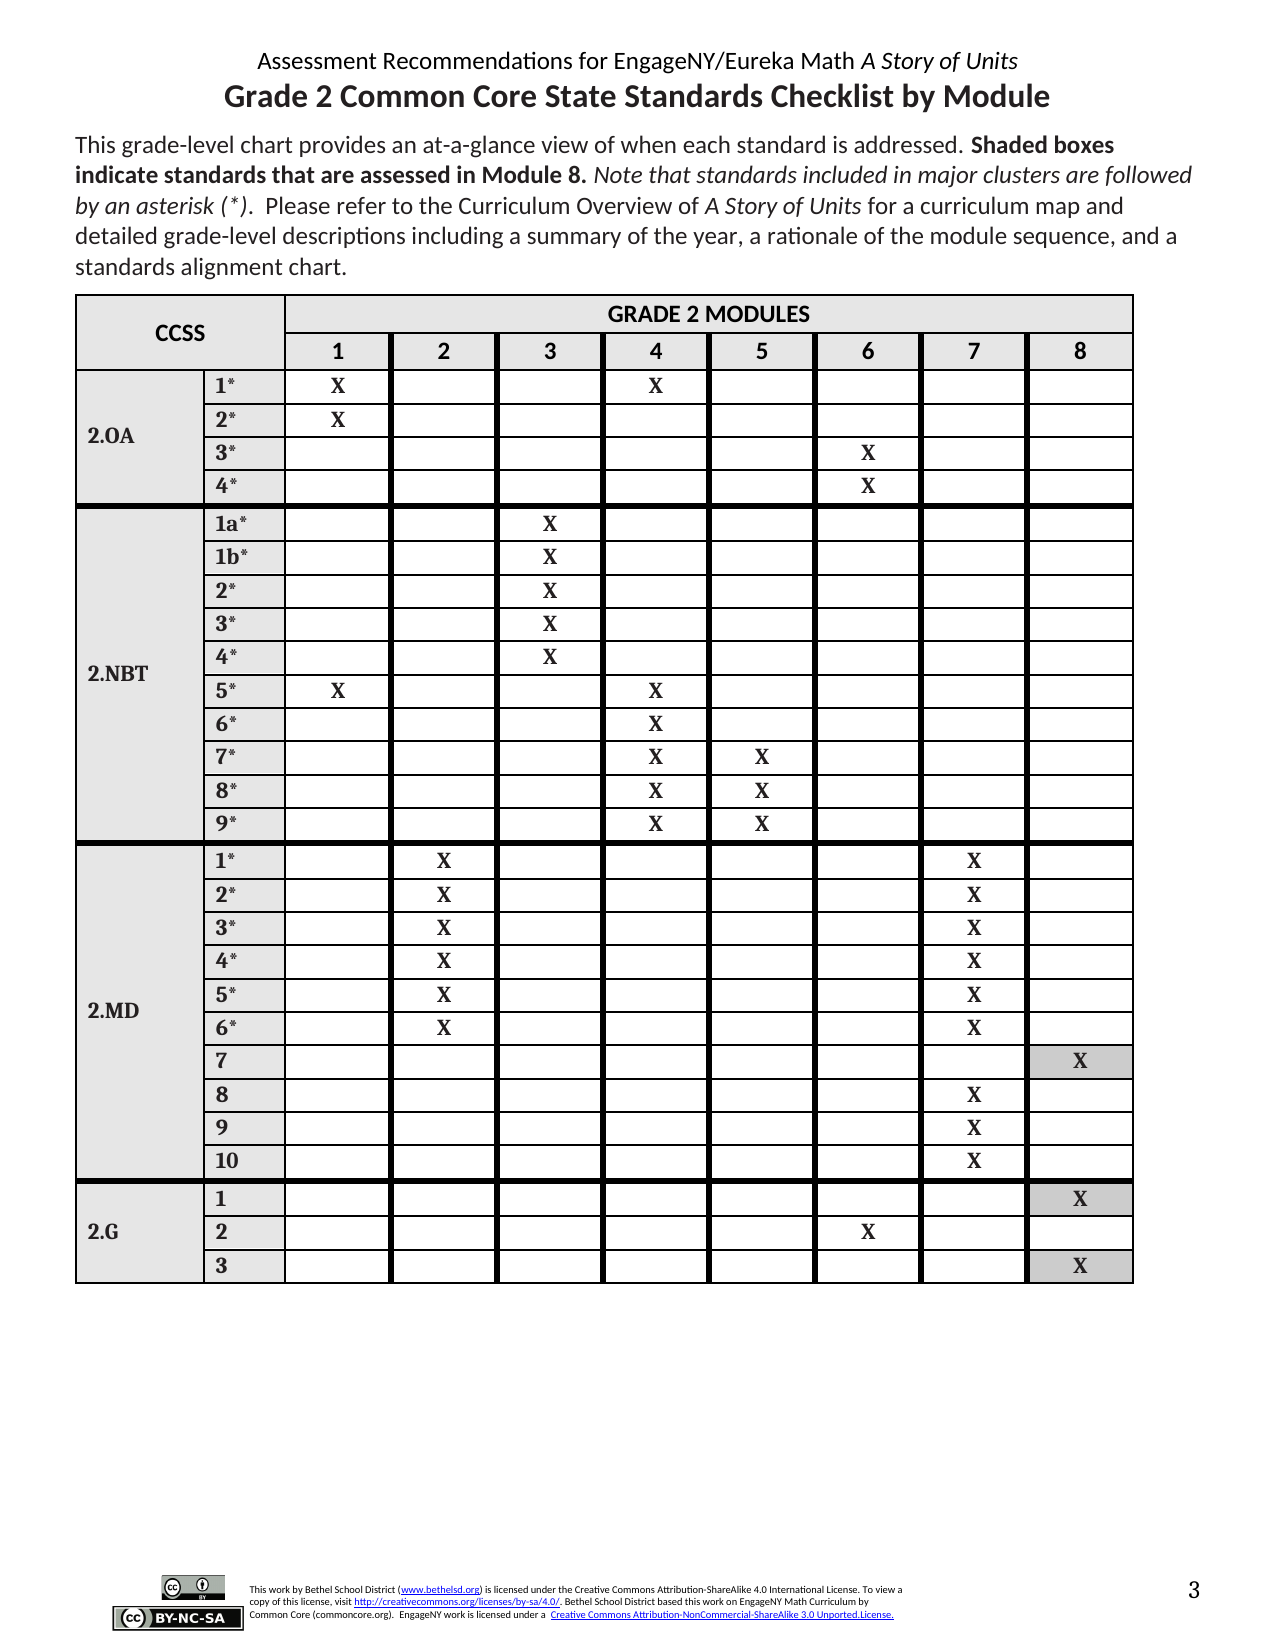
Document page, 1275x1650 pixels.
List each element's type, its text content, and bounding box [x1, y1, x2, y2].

table_cell [500, 471, 600, 503]
table_cell 5 [712, 334, 812, 369]
table_cell [818, 642, 918, 673]
table_cell [818, 542, 918, 573]
table_cell X [500, 576, 600, 607]
table_cell [712, 709, 812, 740]
table_cell [1030, 880, 1132, 911]
table_cell 9 [205, 1113, 284, 1144]
table_cell X [606, 742, 706, 773]
table_cell [924, 809, 1024, 840]
table_cell X [606, 776, 706, 807]
table_cell [606, 1251, 706, 1282]
table_cell [712, 438, 812, 469]
table_cell 1 [286, 334, 388, 369]
table_cell [818, 371, 918, 403]
table_cell [500, 405, 600, 436]
table_cell 5* [205, 676, 284, 707]
text Grade 2 Common Core State Standards Checklist by Module [75, 76, 1200, 116]
table_cell [712, 1217, 812, 1248]
table_cell [286, 576, 388, 607]
table_cell [712, 371, 812, 403]
table_cell 4* [205, 471, 284, 503]
table_cell [394, 642, 494, 673]
table_cell [924, 405, 1024, 436]
table_cell [500, 1046, 600, 1078]
table_cell [286, 1046, 388, 1078]
table_cell 10 [205, 1146, 284, 1178]
table_cell [712, 642, 812, 673]
table_cell X [818, 438, 918, 469]
table_cell [1030, 1113, 1132, 1144]
table_cell X [394, 1013, 494, 1044]
table_cell [1030, 846, 1132, 878]
table_cell [1030, 742, 1132, 773]
table_cell [394, 676, 494, 707]
table_cell [818, 609, 918, 640]
table_cell [500, 1013, 600, 1044]
table_cell [286, 1184, 388, 1215]
table_cell [500, 371, 600, 403]
table_cell [394, 1080, 494, 1111]
table_cell [286, 946, 388, 978]
table_cell [712, 509, 812, 540]
table_cell 5* [205, 980, 284, 1011]
picture [112, 1606, 244, 1632]
table_cell [1030, 642, 1132, 673]
table_cell [606, 609, 706, 640]
table_cell X [500, 542, 600, 573]
table_cell X [606, 809, 706, 840]
table_cell [606, 405, 706, 436]
table_cell [818, 809, 918, 840]
table_cell 6* [205, 709, 284, 740]
table_cell [1030, 676, 1132, 707]
table_header CCSS [77, 296, 284, 369]
table_cell [1030, 438, 1132, 469]
table_cell [500, 913, 600, 944]
table_cell [818, 846, 918, 878]
table_cell X [606, 371, 706, 403]
table_cell 2* [205, 880, 284, 911]
table_cell 2.NBT [77, 509, 203, 840]
table_cell [500, 438, 600, 469]
table_cell [286, 880, 388, 911]
table_cell [606, 509, 706, 540]
table_cell [1030, 776, 1132, 807]
table_cell X [924, 980, 1024, 1011]
table_cell X [712, 742, 812, 773]
table_cell 7 [924, 334, 1024, 369]
table_cell 3* [205, 438, 284, 469]
table_cell [1030, 913, 1132, 944]
table_cell [712, 880, 812, 911]
table_cell X [286, 676, 388, 707]
table_cell [394, 542, 494, 573]
table_cell [712, 1113, 812, 1144]
table_cell [924, 1217, 1024, 1248]
table_cell [394, 1184, 494, 1215]
table_cell [924, 1251, 1024, 1282]
table_cell [1030, 980, 1132, 1011]
table_cell 8 [1030, 334, 1132, 369]
table_cell [924, 642, 1024, 673]
table_cell [818, 405, 918, 436]
table_cell X [924, 1113, 1024, 1144]
table_cell 3 [205, 1251, 284, 1282]
table_cell [818, 1146, 918, 1178]
table_cell [286, 1146, 388, 1178]
table_cell [924, 542, 1024, 573]
table_cell 4* [205, 642, 284, 673]
table_cell [394, 709, 494, 740]
table_cell [924, 371, 1024, 403]
table_cell [286, 509, 388, 540]
table_cell [1030, 1013, 1132, 1044]
table_cell [286, 642, 388, 673]
table_cell X [924, 880, 1024, 911]
table_cell [712, 913, 812, 944]
table_cell [286, 846, 388, 878]
table_cell X [394, 980, 494, 1011]
table_cell 2* [205, 405, 284, 436]
table_cell [1030, 1217, 1132, 1248]
table_cell [924, 776, 1024, 807]
table_cell X [1030, 1251, 1132, 1282]
table_cell [818, 1184, 918, 1215]
table_cell [1030, 809, 1132, 840]
table_cell [500, 1146, 600, 1178]
table_cell X [394, 880, 494, 911]
table_cell [1030, 609, 1132, 640]
table_cell [924, 509, 1024, 540]
table_cell [818, 913, 918, 944]
table_cell [286, 742, 388, 773]
table_cell [394, 742, 494, 773]
table_cell [712, 471, 812, 503]
table_cell [818, 1251, 918, 1282]
table_cell [818, 980, 918, 1011]
table_cell [1030, 371, 1132, 403]
table_cell [924, 1046, 1024, 1078]
table_cell [712, 1251, 812, 1282]
table_cell [286, 609, 388, 640]
table_cell [924, 471, 1024, 503]
table_cell [818, 880, 918, 911]
table_cell [606, 1113, 706, 1144]
table_cell 8 [205, 1080, 284, 1111]
table_cell X [286, 371, 388, 403]
table_cell X [924, 846, 1024, 878]
table_cell [500, 946, 600, 978]
table_cell [500, 1251, 600, 1282]
table_cell X [394, 846, 494, 878]
table_cell [1030, 709, 1132, 740]
table_cell 2 [394, 334, 494, 369]
table_cell 4* [205, 946, 284, 978]
table_cell [286, 1217, 388, 1248]
table_cell 6 [818, 334, 918, 369]
table_cell 1b* [205, 542, 284, 573]
table_cell [606, 1146, 706, 1178]
table_cell [394, 776, 494, 807]
table_cell X [606, 709, 706, 740]
table_cell [712, 1046, 812, 1078]
table_cell 1* [205, 371, 284, 403]
table_cell [712, 1080, 812, 1111]
table_cell 2 [205, 1217, 284, 1248]
table_cell X [394, 913, 494, 944]
table_cell 7* [205, 742, 284, 773]
table_cell 9* [205, 809, 284, 840]
table_cell [394, 438, 494, 469]
table_cell [286, 1113, 388, 1144]
table_header GRADE 2 MODULES [286, 296, 1132, 332]
table_cell [286, 438, 388, 469]
text This grade-level chart provides an at-a-glance view of when each standard is addressed. Shaded boxes indicate standards that are assessed in Module 8. Note that standards included in major clusters are followed by an asterisk (*). Please refer to the Curriculum Overview of A Story of Units for a curriculum map and detailed grade-level descriptions including a summary of the year, a rationale of the module sequence, and a standards alignment chart. [75, 129, 1200, 282]
table_cell [394, 1046, 494, 1078]
table_cell [394, 1251, 494, 1282]
table_cell [606, 846, 706, 878]
table_cell [1030, 405, 1132, 436]
table_cell [500, 880, 600, 911]
table_cell [394, 609, 494, 640]
table_cell [394, 509, 494, 540]
table_cell [500, 776, 600, 807]
table_cell [1030, 1146, 1132, 1178]
table_cell [394, 809, 494, 840]
table_cell [394, 405, 494, 436]
table_cell [500, 1217, 600, 1248]
table_cell [1030, 542, 1132, 573]
table_cell [606, 880, 706, 911]
table_cell [500, 980, 600, 1011]
table_cell [500, 846, 600, 878]
table_cell [924, 676, 1024, 707]
table_cell [606, 1217, 706, 1248]
table_cell 2* [205, 576, 284, 607]
table_cell [606, 438, 706, 469]
table_cell X [924, 1080, 1024, 1111]
table_cell [286, 1013, 388, 1044]
table_cell [712, 946, 812, 978]
table_cell [924, 1184, 1024, 1215]
table_cell 3* [205, 913, 284, 944]
table_cell [606, 642, 706, 673]
table_cell [286, 776, 388, 807]
table_cell [394, 1113, 494, 1144]
table_cell [818, 509, 918, 540]
table_cell [818, 1080, 918, 1111]
table_cell 8* [205, 776, 284, 807]
table_cell [818, 1046, 918, 1078]
table_cell [606, 542, 706, 573]
table_cell [924, 609, 1024, 640]
table_cell 7 [205, 1046, 284, 1078]
table_cell X [712, 809, 812, 840]
table_cell [606, 1184, 706, 1215]
table_cell [1030, 946, 1132, 978]
table_cell [606, 913, 706, 944]
table_cell [286, 980, 388, 1011]
table_cell 1a* [205, 509, 284, 540]
table_cell [924, 742, 1024, 773]
table_cell 1* [205, 846, 284, 878]
table_cell [286, 1080, 388, 1111]
table_cell 4 [606, 334, 706, 369]
table_cell 3 [500, 334, 600, 369]
table_cell [818, 1013, 918, 1044]
table_cell X [500, 642, 600, 673]
table_cell X [818, 471, 918, 503]
table_cell [818, 946, 918, 978]
table_cell X [924, 1013, 1024, 1044]
table_cell [606, 1080, 706, 1111]
table_cell [818, 1113, 918, 1144]
table_cell X [1030, 1184, 1132, 1215]
table_cell [712, 846, 812, 878]
table_cell X [1030, 1046, 1132, 1078]
table_cell X [924, 946, 1024, 978]
table_cell [818, 742, 918, 773]
table_cell [1030, 576, 1132, 607]
table_cell [286, 913, 388, 944]
table_cell [394, 576, 494, 607]
table_cell [1030, 471, 1132, 503]
table_cell X [924, 913, 1024, 944]
table_cell [394, 1217, 494, 1248]
table_cell [712, 1146, 812, 1178]
table_cell X [500, 609, 600, 640]
table_cell [818, 776, 918, 807]
table_cell [286, 1251, 388, 1282]
table_cell [606, 1046, 706, 1078]
table_cell X [394, 946, 494, 978]
table_cell [818, 576, 918, 607]
table_cell [500, 742, 600, 773]
table_cell [394, 371, 494, 403]
table_cell [606, 471, 706, 503]
table_cell [712, 676, 812, 707]
table_cell [394, 471, 494, 503]
table_cell [286, 471, 388, 503]
table_cell X [500, 509, 600, 540]
table_cell [712, 542, 812, 573]
table_cell [712, 1013, 812, 1044]
table_cell [500, 1113, 600, 1144]
table_cell X [606, 676, 706, 707]
table_cell [712, 980, 812, 1011]
table_cell [924, 438, 1024, 469]
table_cell [500, 709, 600, 740]
table_cell X [712, 776, 812, 807]
table_cell [500, 1080, 600, 1111]
table_cell [286, 709, 388, 740]
table_cell [712, 1184, 812, 1215]
table_cell [606, 1013, 706, 1044]
table_cell [286, 542, 388, 573]
table_cell [1030, 1080, 1132, 1111]
table_cell [500, 809, 600, 840]
table_cell [500, 676, 600, 707]
table_cell [924, 709, 1024, 740]
table_cell X [286, 405, 388, 436]
table_cell [286, 809, 388, 840]
table_cell 1 [205, 1184, 284, 1215]
table_cell [606, 946, 706, 978]
table_cell [818, 676, 918, 707]
table_cell 2.G [77, 1184, 203, 1282]
table_cell [712, 609, 812, 640]
table_cell 3* [205, 609, 284, 640]
table_cell [394, 1146, 494, 1178]
table_cell [924, 576, 1024, 607]
table_cell [818, 709, 918, 740]
table_cell [500, 1184, 600, 1215]
table_cell [606, 576, 706, 607]
table_cell 2.OA [77, 371, 203, 503]
table_cell 6* [205, 1013, 284, 1044]
table_cell 2.MD [77, 846, 203, 1178]
table_cell [606, 980, 706, 1011]
table_cell [712, 576, 812, 607]
table_cell [1030, 509, 1132, 540]
table_cell X [924, 1146, 1024, 1178]
table_cell X [818, 1217, 918, 1248]
table_cell [712, 405, 812, 436]
